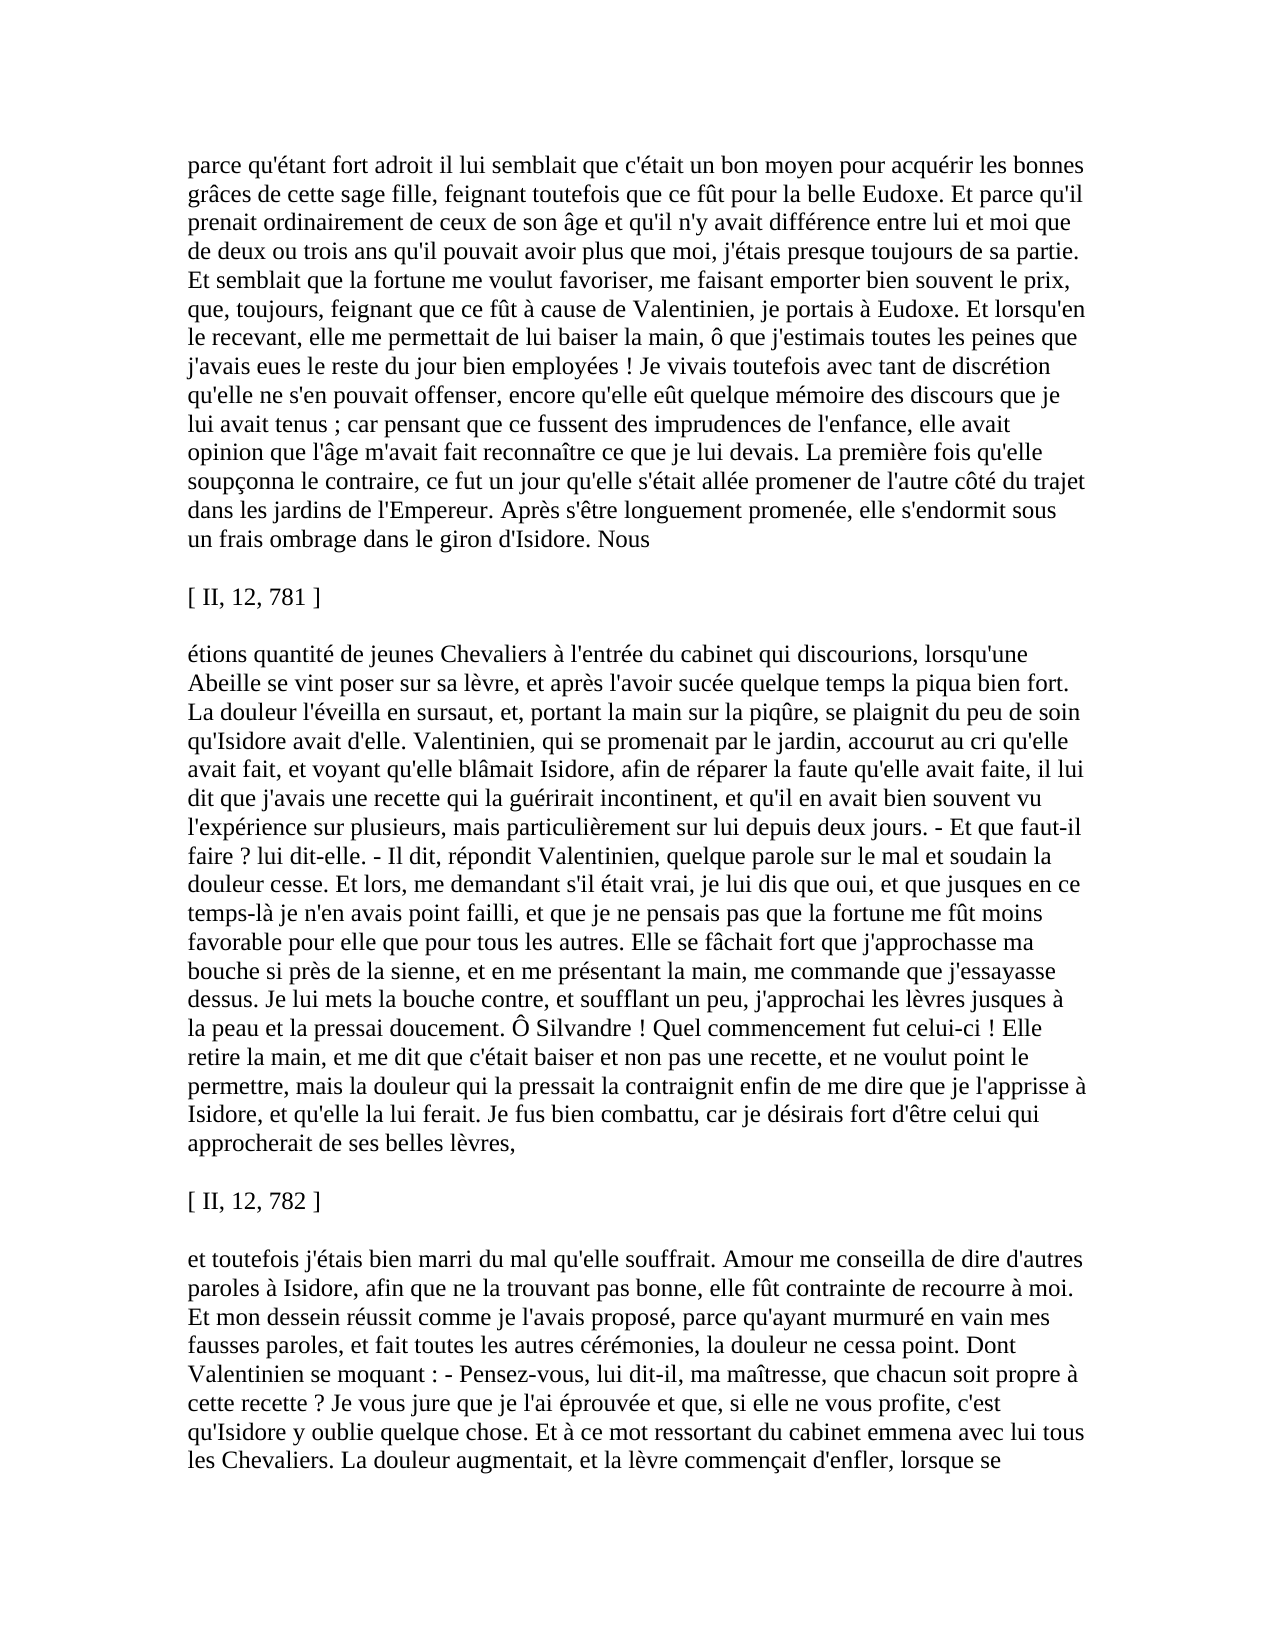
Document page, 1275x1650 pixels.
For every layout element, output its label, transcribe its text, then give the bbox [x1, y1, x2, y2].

text [ II, 12, 781 ] [187, 582, 1087, 610]
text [187, 1244, 1087, 1474]
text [187, 150, 1087, 552]
text étions quantité de jeunes Chevaliers à l'entrée du cabinet qui discourions, lorsqu'une Abeille se vint poser sur sa lèvre, et après l'avoir sucée quelque temps la piqua bien fort. La douleur l'éveilla en sursaut, et, portant la main sur la piqûre, se plaignit du peu de soin qu'Isidore avait d'elle. Valentinien, qui se promenait par le jardin, accourut au cri qu'elle avait fait, et voyant qu'elle blâmait Isidore, afin de réparer la faute qu'elle avait faite, il lui dit que j'avais une recette qui la guérirait incontinent, et qu'il en avait bien souvent vu l'expérience sur plusieurs, mais particulièrement sur lui depuis deux jours. - Et que faut-il faire ? lui dit-elle. - Il dit, répondit Valentinien, quelque parole sur le mal et soudain la douleur cesse. Et lors, me demandant s'il était vrai, je lui dis que oui, et que jusques en ce temps-là je n'en avais point failli, et que je ne pensais pas que la fortune me fût moins favorable pour elle que pour tous les autres. Elle se fâchait fort que j'approchasse ma bouche si près de la sienne, et en me présentant la main, me commande que j'essayasse dessus. Je lui mets la bouche contre, et soufflant un peu, j'approchai les lèvres jusques à la peau et la pressai doucement. Ô Silvandre ! Quel commencement fut celui-ci ! Elle retire la main, et me dit que c'était baiser et non pas une recette, et ne voulut point le permettre, mais la douleur qui la pressait la contraignit enfin de me dire que je l'apprisse à Isidore, et qu'elle la lui ferait. Je fus bien combattu, car je désirais fort d'être celui qui approcherait de ses belles lèvres, [187, 639, 1087, 1157]
text [ II, 12, 782 ] [187, 1186, 1087, 1215]
